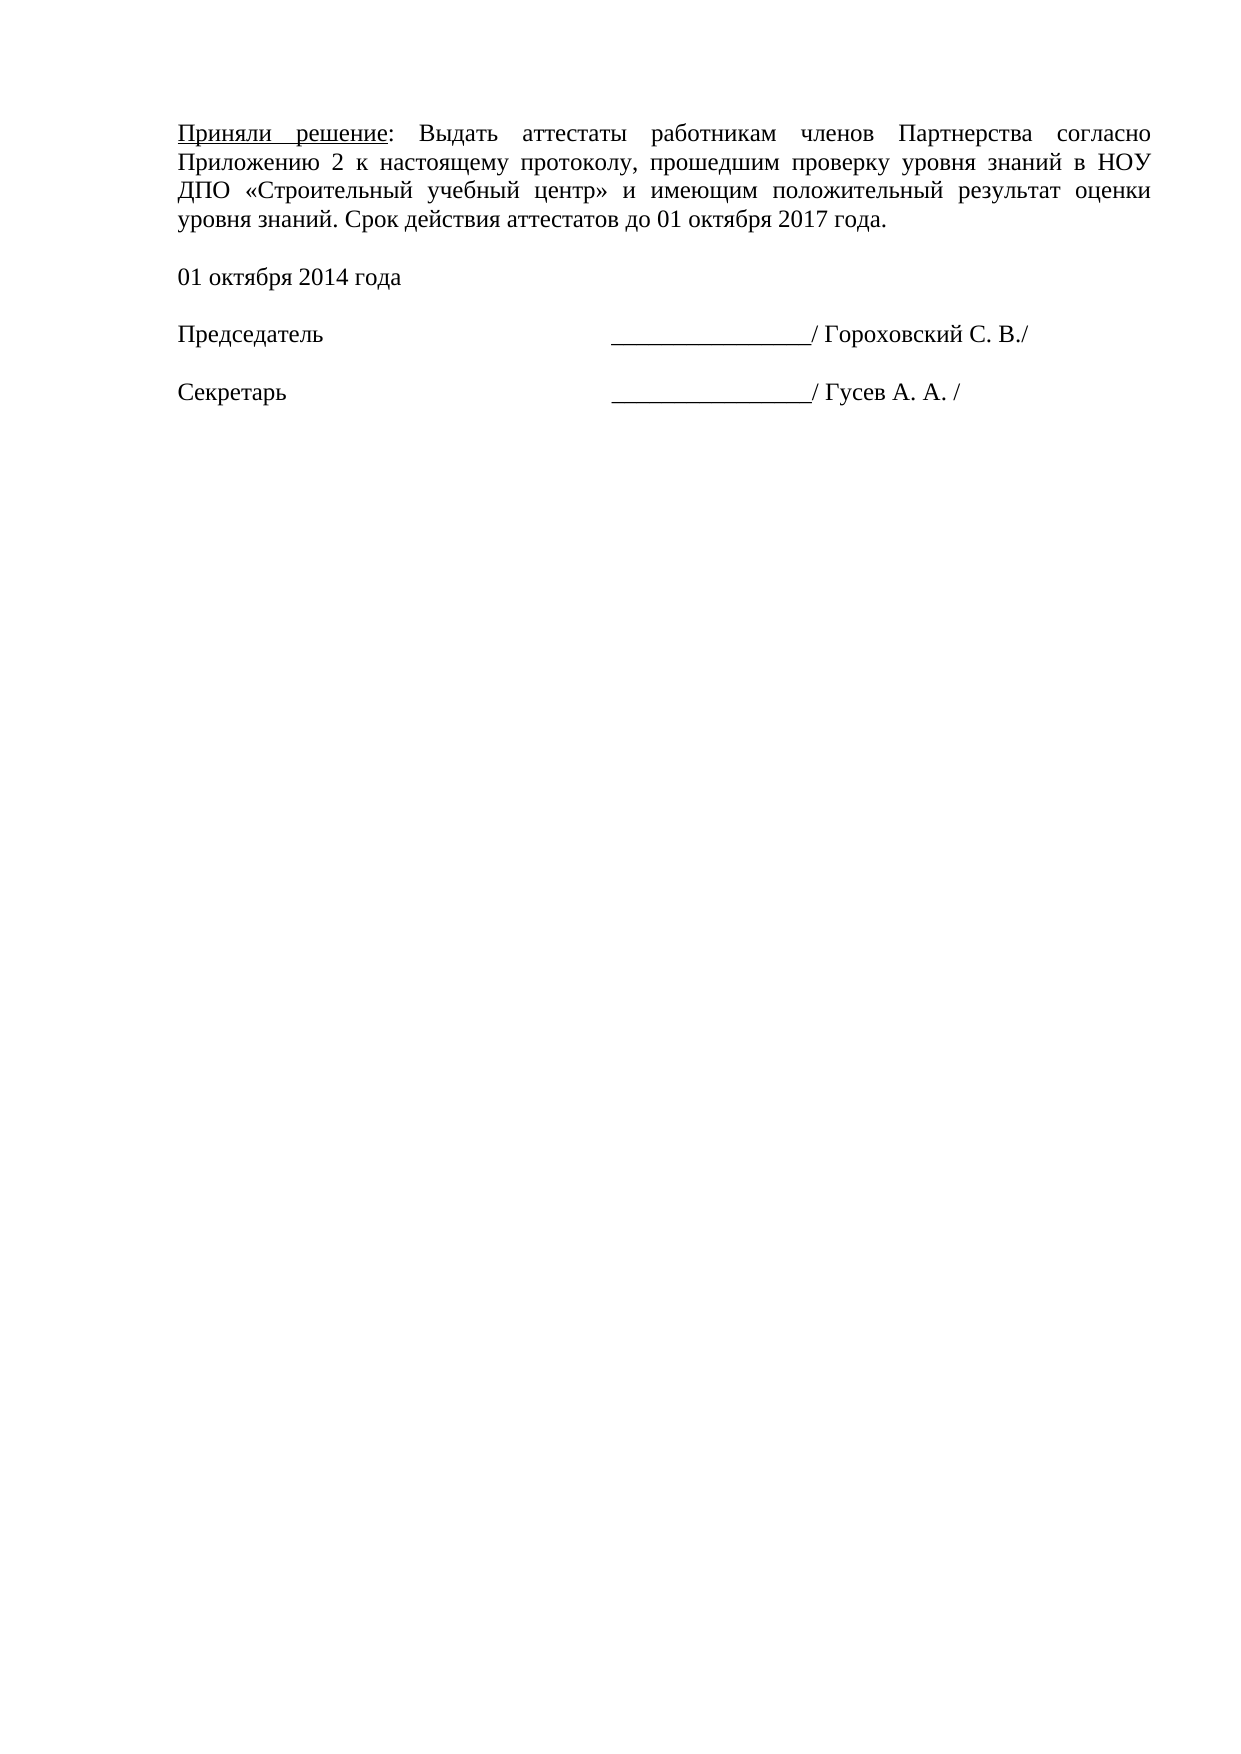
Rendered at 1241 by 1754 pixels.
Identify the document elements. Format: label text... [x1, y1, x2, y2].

text Секретарь ________________/ Гусев А. А. / [177, 377, 1152, 406]
text 01 октября 2014 года [177, 262, 1152, 291]
text Председатель ________________/ Гороховский С. В. / [177, 319, 1152, 348]
text Приняли решение: Выдать аттестаты работникам членов Партнерства согласно Приложению 2 к настоящему протоколу, прошедшим проверку уровня знаний в НОУ ДПО «Строительный учебный центр» и имеющим положительный результат оценки уровня знаний. Срок действия аттестатов до 01 октября 2017 года. [177, 118, 1152, 233]
